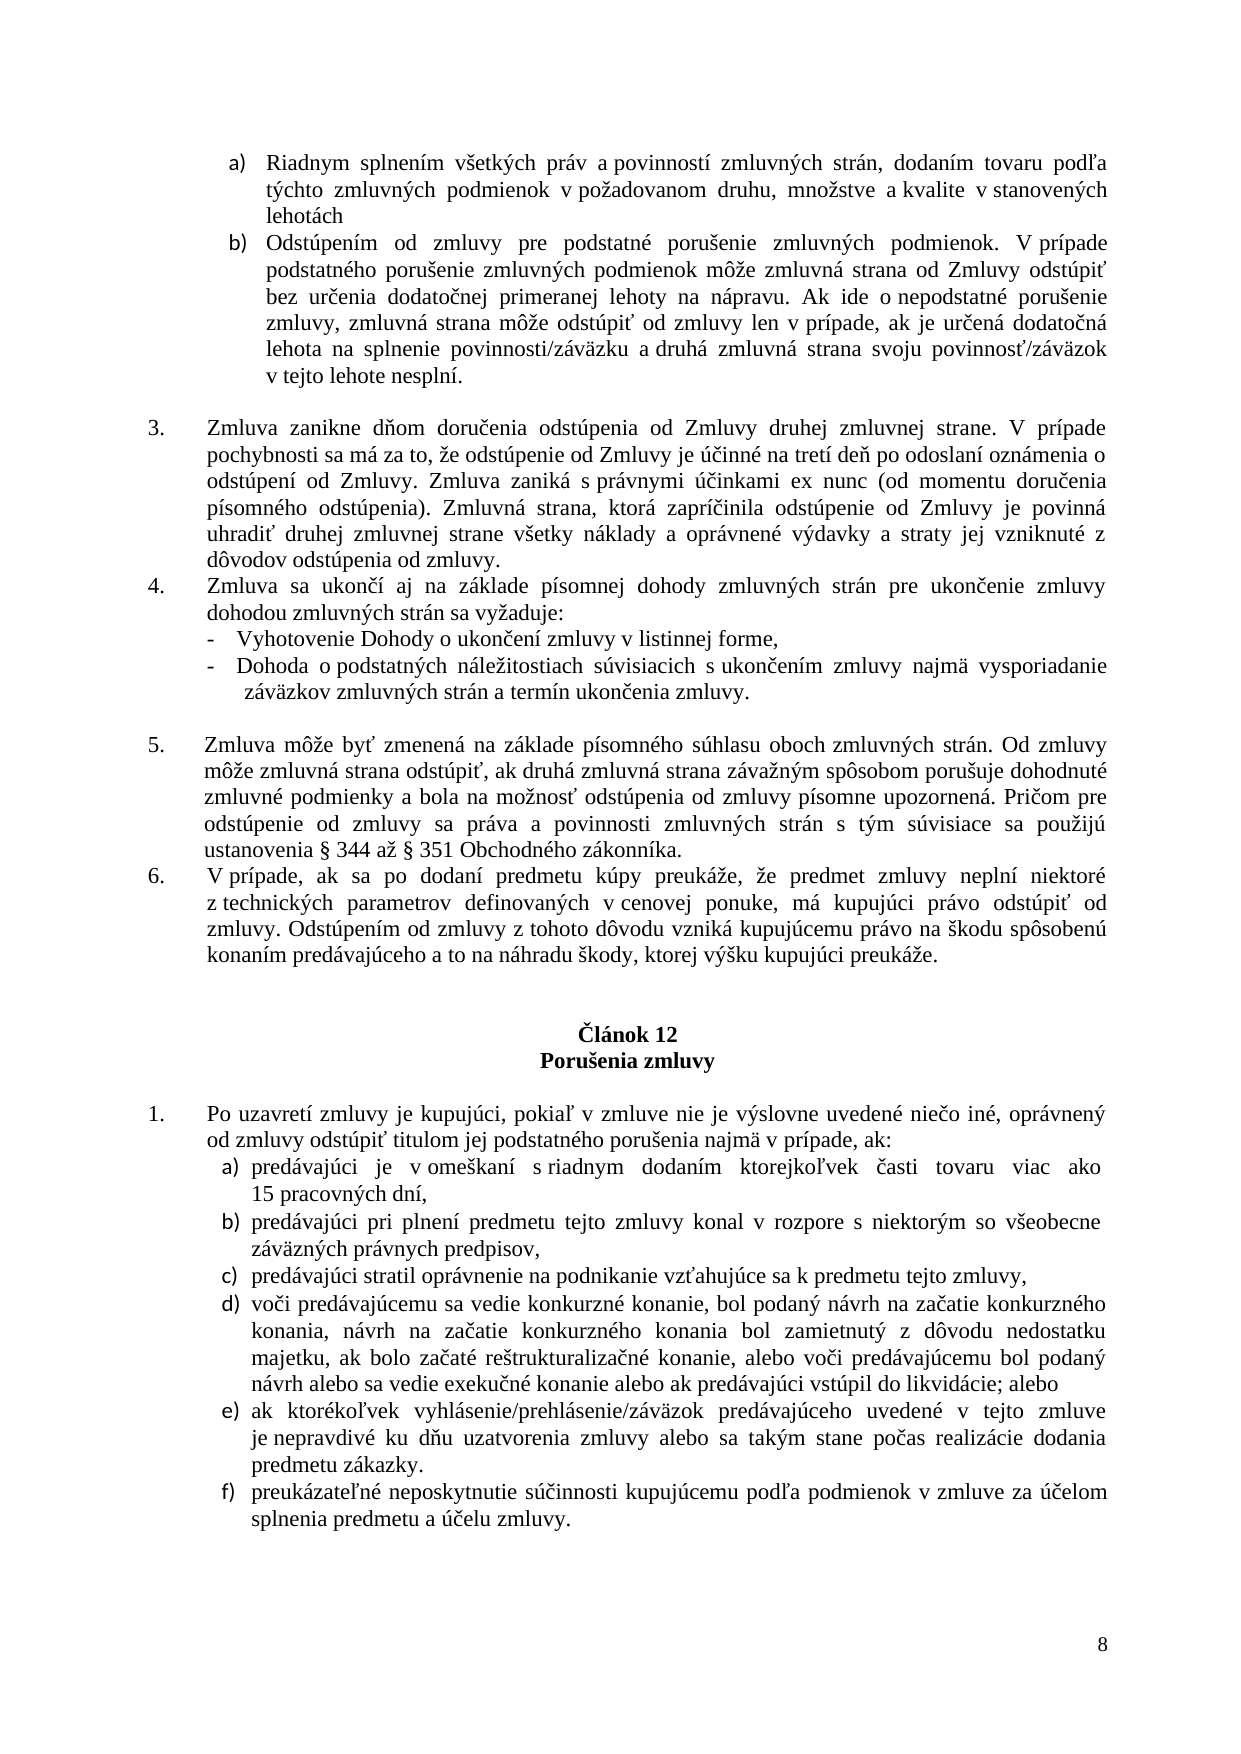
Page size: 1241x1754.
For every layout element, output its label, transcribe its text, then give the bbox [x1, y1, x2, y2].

list Vyhotovenie Dohody o ukončení zmluvy v listinnej forme, [207, 625, 1107, 652]
list Zmluva sa ukončí aj na základe písomnej dohody zmluvných strán pre ukončenie zmluvy dohodou zmluvných strán sa vyžaduje: [148, 573, 1107, 625]
list Odstúpením od zmluvy pre podstatné porušenie zmluvných podmienok. V prípade podstatného porušenie zmluvných podmienok môže zmluvná strana od Zmluvy odstúpiť bez určenia dodatočnej primeranej lehoty na nápravu. Ak ide o nepodstatné porušenie zmluvy, zmluvná strana môže odstúpiť od zmluvy len v prípade, ak je určená dodatočná lehota na splnenie povinnosti/záväzku a druhá zmluvná strana svoju povinnosť/záväzok v tejto lehote nesplní. [228, 228, 1107, 388]
text 5. Zmluva môže byť zmenená na základe písomného súhlasu oboch zmluvných strán. Od zmluvy môže zmluvná strana odstúpiť, ak druhá zmluvná strana závažným spôsobom porušuje dohodnuté zmluvné podmienky a bola na možnosť odstúpenia od zmluvy písomne upozornená. Pričom pre odstúpenie od zmluvy sa práva a povinnosti zmluvných strán s tým súvisiace sa použijú ustanovenia § 344 až § 351 Obchodného zákonníka. [148, 731, 1107, 862]
text 1. Po uzavretí zmluvy je kupujúci, pokiaľ v zmluve nie je výslovne uvedené niečo iné, oprávnený od zmluvy odstúpiť titulom jej podstatného porušenia najmä v prípade, ak: [148, 1100, 1107, 1152]
text Porušenia zmluvy [148, 1047, 1107, 1073]
text 6. V prípade, ak sa po dodaní predmetu kúpy preukáže, že predmet zmluvy neplní niektoré z technických parametrov definovaných v cenovej ponuke, má kupujúci právo odstúpiť od zmluvy. Odstúpením od zmluvy z tohoto dôvodu vzniká kupujúcemu právo na škodu spôsobenú konaním predávajúceho a to na náhradu škody, ktorej výšku kupujúci preukáže. [148, 862, 1107, 968]
list voči predávajúcemu sa vedie konkurzné konanie, bol podaný návrh na začatie konkurzného konania, návrh na začatie konkurzného konania bol zamietnutý z dôvodu nedostatku majetku, ak bolo začaté reštrukturalizačné konanie, alebo voči predávajúcemu bol podaný návrh alebo sa vedie exekučné konanie alebo ak predávajúci vstúpil do likvidácie; alebo [221, 1289, 1107, 1396]
list Riadnym splnením všetkých práv a povinností zmluvných strán, dodaním tovaru podľa týchto zmluvných podmienok v požadovanom druhu, množstve a kvalite v stanovených lehotách [228, 148, 1107, 228]
list preukázateľné neposkytnutie súčinnosti kupujúcemu podľa podmienok v zmluve za účelom splnenia predmetu a účelu zmluvy. [221, 1477, 1107, 1531]
list predávajúci je v omeškaní s riadnym dodaním ktorejkoľvek časti tovaru viac ako 15 pracovných dní, [221, 1152, 1102, 1207]
list predávajúci stratil oprávnenie na podnikanie vzťahujúce sa k predmetu tejto zmluvy, [221, 1261, 1102, 1289]
text 3. Zmluva zanikne dňom doručenia odstúpenia od Zmluvy druhej zmluvnej strane. V prípade pochybnosti sa má za to, že odstúpenie od Zmluvy je účinné na tretí deň po odoslaní oznámenia o odstúpení od Zmluvy. Zmluva zaniká s právnymi účinkami ex nunc (od momentu doručenia písomného odstúpenia). Zmluvná strana, ktorá zapríčinila odstúpenie od Zmluvy je povinná uhradiť druhej zmluvnej strane všetky náklady a oprávnené výdavky a straty jej vzniknuté z dôvodov odstúpenia od zmluvy. [148, 414, 1107, 573]
list Dohoda o podstatných náležitostiach súvisiacich s ukončením zmluvy najmä vysporiadanie záväzkov zmluvných strán a termín ukončenia zmluvy. [207, 652, 1107, 704]
text Článok 12 [148, 1021, 1107, 1047]
list ak ktorékoľvek vyhlásenie/prehlásenie/záväzok predávajúceho uvedené v tejto zmluve je nepravdivé ku dňu uzatvorenia zmluvy alebo sa takým stane počas realizácie dodania predmetu zákazky. [221, 1396, 1107, 1477]
list predávajúci pri plnení predmetu tejto zmluvy konal v rozpore s niektorým so všeobecne záväzných právnych predpisov, [221, 1207, 1102, 1261]
